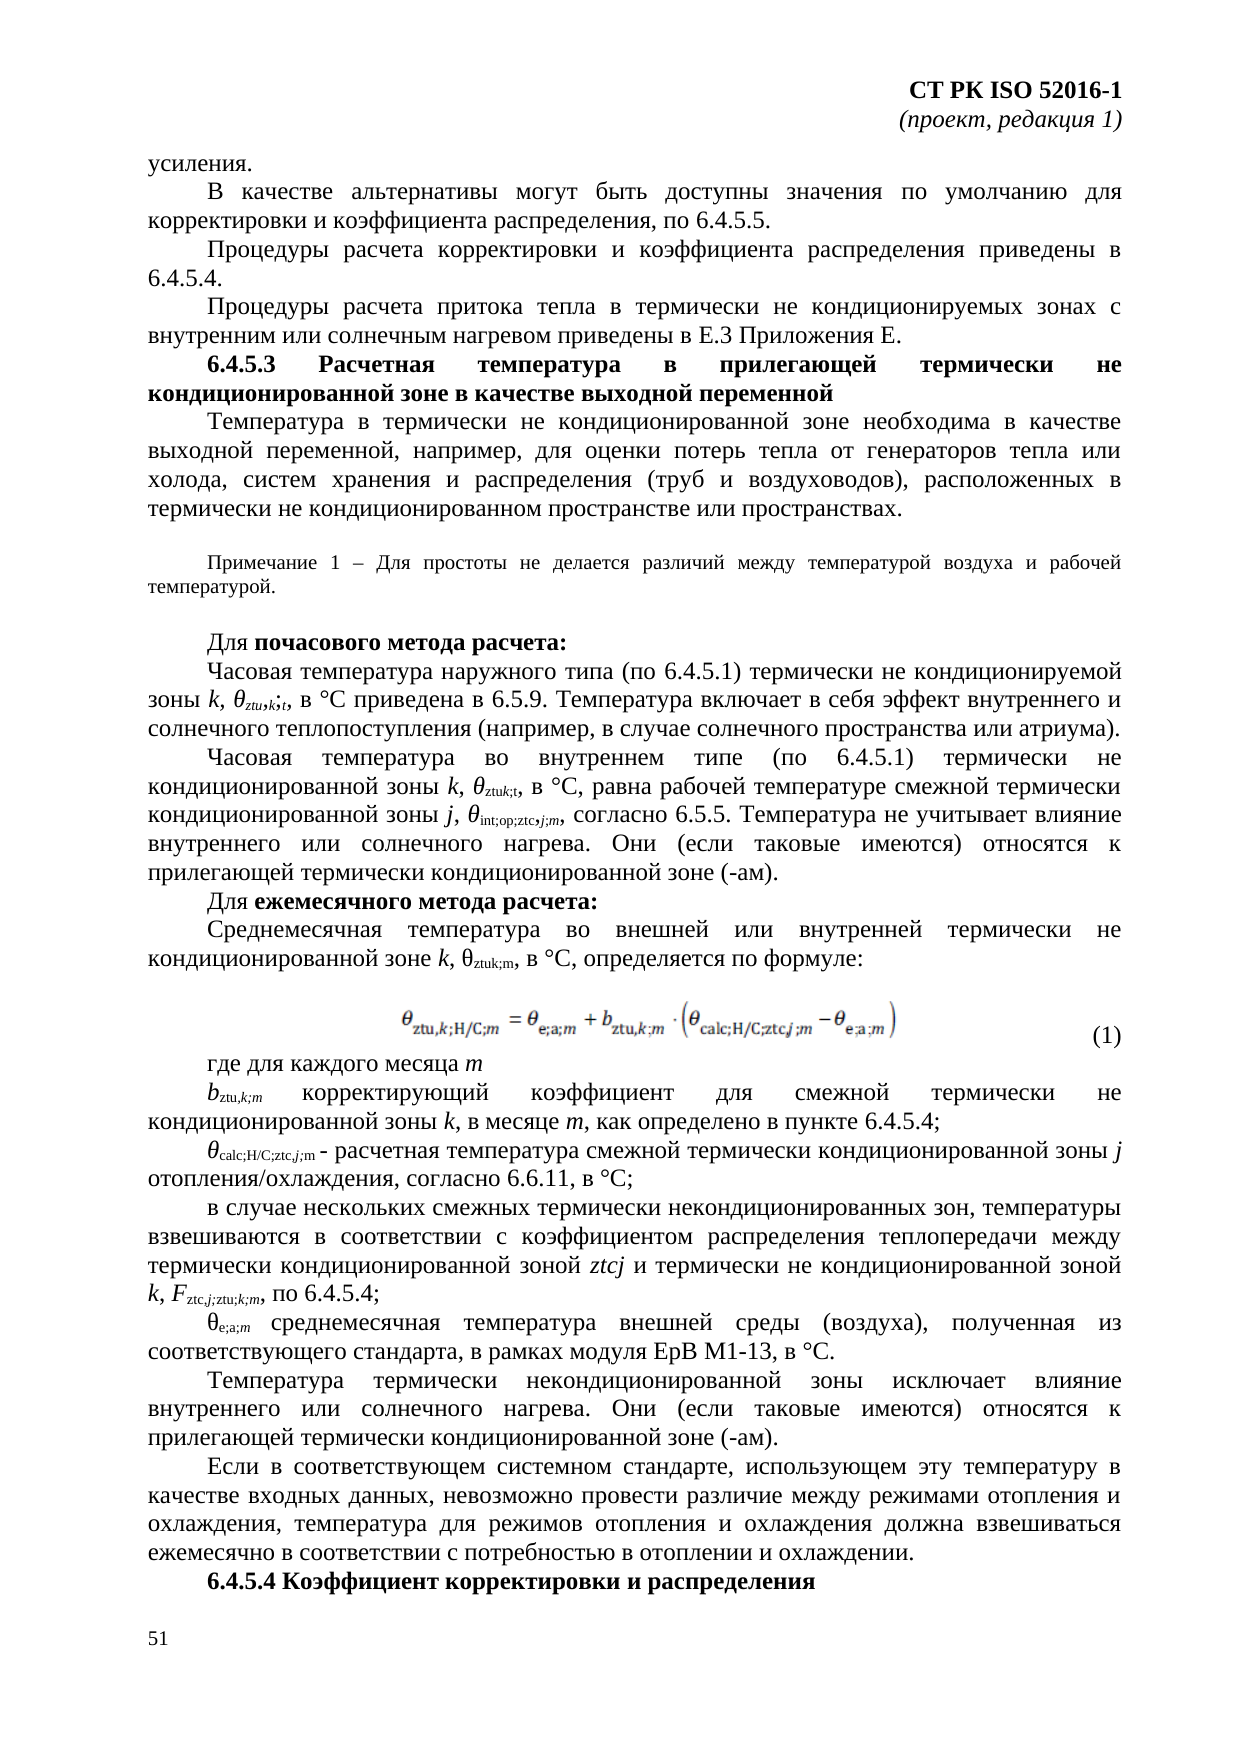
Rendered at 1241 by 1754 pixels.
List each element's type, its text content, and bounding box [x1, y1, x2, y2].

text Температура термически некондиционированной зоны исключает влияние внутреннего или солнечного нагрева. Они (если таковые имеются) относятся к прилегающей термически кондиционированной зоне (-ам). [148, 1365, 1122, 1451]
text 6.4.5.3 Расчетная температура в прилегающей термически не кондиционированной зоне в качестве выходной переменной [148, 349, 1122, 406]
text 6.4.5.4 Коэффициент корректировки и распределения [148, 1566, 1122, 1595]
text Среднемесячная температура во внешней или внутренней термически не кондиционированной зоне k, θztuk;m, в °C, определяется по формуле: [148, 914, 1122, 972]
text Процедуры расчета притока тепла в термически не кондиционируемых зонах с внутренним или солнечным нагревом приведены в E.3 Приложения E. [148, 291, 1122, 349]
text Примечание 1 – Для простоты не делается различий между температурой воздуха и рабочей температурой. [148, 550, 1122, 598]
text Процедуры расчета корректировки и коэффициента распределения приведены в 6.4.5.4. [148, 234, 1122, 291]
text Если в соответствующем системном стандарте, использующем эту температуру в качестве входных данных, невозможно провести различие между режимами отопления и охлаждения, температура для режимов отопления и охлаждения должна взвешиваться ежемесячно в соответствии с потребностью в отоплении и охлаждении. [148, 1451, 1122, 1566]
text θcalc;H/C;ztc,j;m - расчетная температура смежной термически кондиционированной зоны j отопления/охлаждения, согласно 6.6.11, в °C; [148, 1135, 1122, 1192]
text Для ежемесячного метода расчета: [148, 886, 1122, 914]
text Для почасового метода расчета: [148, 627, 1122, 656]
text bztu,k;m корректирующий коэффициент для смежной термически не кондиционированной зоны k, в месяце m, как определено в пункте 6.4.5.4; [148, 1077, 1122, 1135]
picture [388, 1000, 905, 1043]
text Часовая температура наружного типа (по 6.4.5.1) термически не кондиционируемой зоны k, θztu,k;t, в °С приведена в 6.5.9. Температура включает в себя эффект внутреннего и солнечного теплопоступления (например, в случае солнечного пространства или атриума). [148, 656, 1122, 742]
text в случае нескольких смежных термически некондиционированных зон, температуры взвешиваются в соответствии с коэффициентом распределения теплопередачи между термически кондиционированной зоной ztcj и термически не кондиционированной зоной k, Fztc,j;ztu;k;m, по 6.4.5.4; [148, 1192, 1122, 1307]
text В качестве альтернативы могут быть доступны значения по умолчанию для корректировки и коэффициента распределения, по 6.4.5.5. [148, 176, 1122, 234]
text где для каждого месяца m [148, 1048, 1122, 1077]
text Часовая температура во внутреннем типе (по 6.4.5.1) термически не кондиционированной зоны k, θztuk;t, в °C, равна рабочей температуре смежной термически кондиционированной зоны j, θint;op;ztc,j;m, согласно 6.5.5. Температура не учитывает влияние внутреннего или солнечного нагрева. Они (если таковые имеются) относятся к прилегающей термически кондиционированной зоне (-ам). [148, 742, 1122, 886]
text Температура в термически не кондиционированной зоне необходима в качестве выходной переменной, например, для оценки потерь тепла от генераторов тепла или холода, систем хранения и распределения (труб и воздуховодов), расположенных в термически не кондиционированном пространстве или пространствах. [148, 406, 1122, 521]
text θe;a;m среднемесячная температура внешней среды (воздуха), полученная из соответствующего стандарта, в рамках модуля EpB M1-13, в °C. [148, 1307, 1122, 1365]
